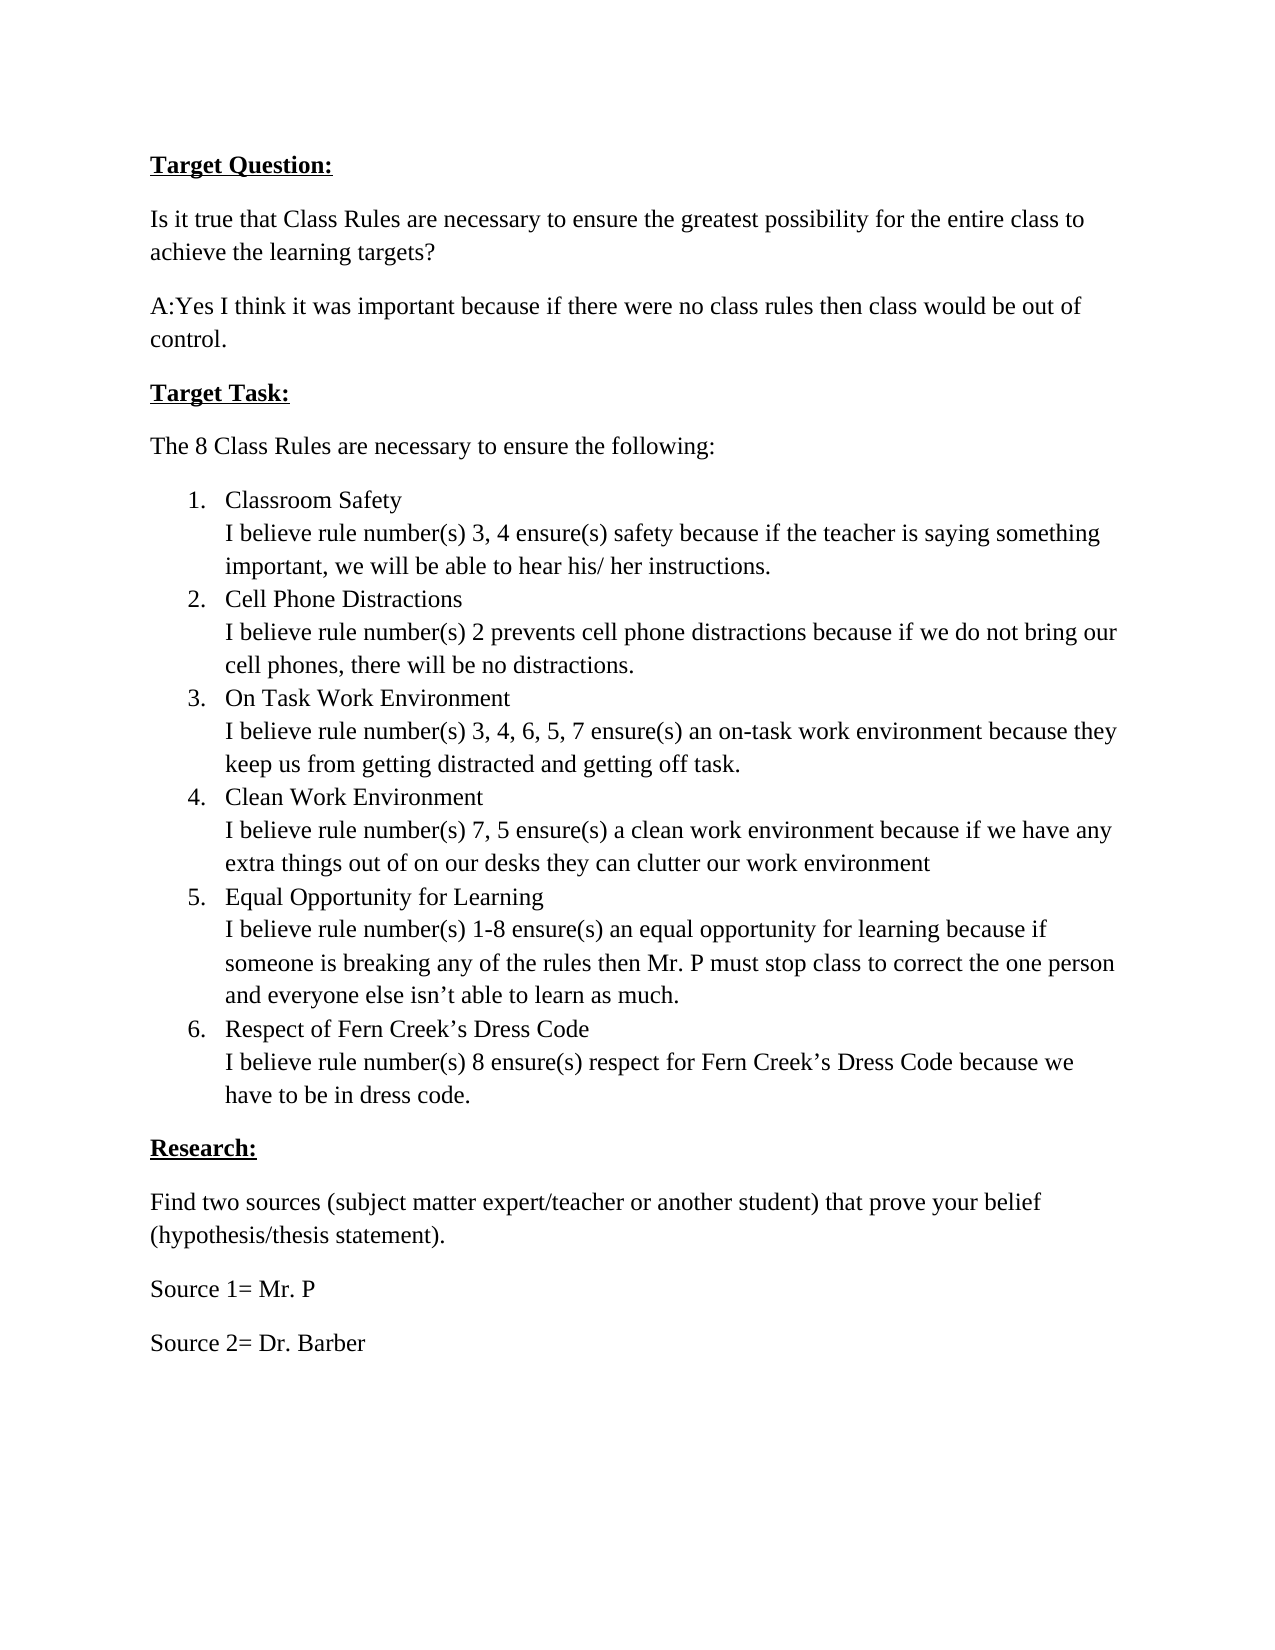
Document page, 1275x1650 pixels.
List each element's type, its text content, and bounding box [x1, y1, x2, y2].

text Target Question: [150, 150, 1125, 179]
list Cell Phone Distractions [187, 584, 1125, 613]
text Target Task: [150, 378, 1125, 406]
text Research: [150, 1133, 1125, 1162]
text Source 2= Dr. Barber [150, 1328, 1125, 1357]
list Respect of Fern Creek’s Dress Code [187, 1014, 1125, 1042]
text Is it true that Class Rules are necessary to ensure the greatest possibility for the entire class to achieve the learning targets? [150, 204, 1125, 266]
list I believe rule number(s) 3, 4, 6, 5, 7 ensure(s) an on-task work environment because they keep us from getting distracted and getting off task. [225, 716, 1125, 778]
list I believe rule number(s) 3, 4 ensure(s) safety because if the teacher is saying something important, we will be able to hear his/ her instructions. [225, 518, 1125, 580]
text Find two sources (subject matter expert/teacher or another student) that prove your belief (hypothesis/thesis statement). [150, 1187, 1125, 1249]
list Clean Work Environment [187, 782, 1125, 811]
list Equal Opportunity for Learning [187, 882, 1125, 910]
list On Task Work Environment [187, 683, 1125, 712]
list I believe rule number(s) 2 prevents cell phone distractions because if we do not bring our cell phones, there will be no distractions. [225, 617, 1125, 679]
text The 8 Class Rules are necessary to ensure the following: [150, 431, 1125, 460]
list I believe rule number(s) 7, 5 ensure(s) a clean work environment because if we have any extra things out of on our desks they can clutter our work environment [225, 816, 1125, 877]
list I believe rule number(s) 1-8 ensure(s) an equal opportunity for learning because if someone is breaking any of the rules then Mr. P must stop class to correct the one person and everyone else isn’t able to learn as much. [225, 914, 1125, 1009]
list I believe rule number(s) 8 ensure(s) respect for Fern Creek’s Dress Code because we have to be in dress code. [225, 1047, 1125, 1108]
list Classroom Safety [187, 485, 1125, 514]
text Source 1= Mr. P [150, 1274, 1125, 1303]
text A:Yes I think it was important because if there were no class rules then class would be out of control. [150, 291, 1125, 352]
